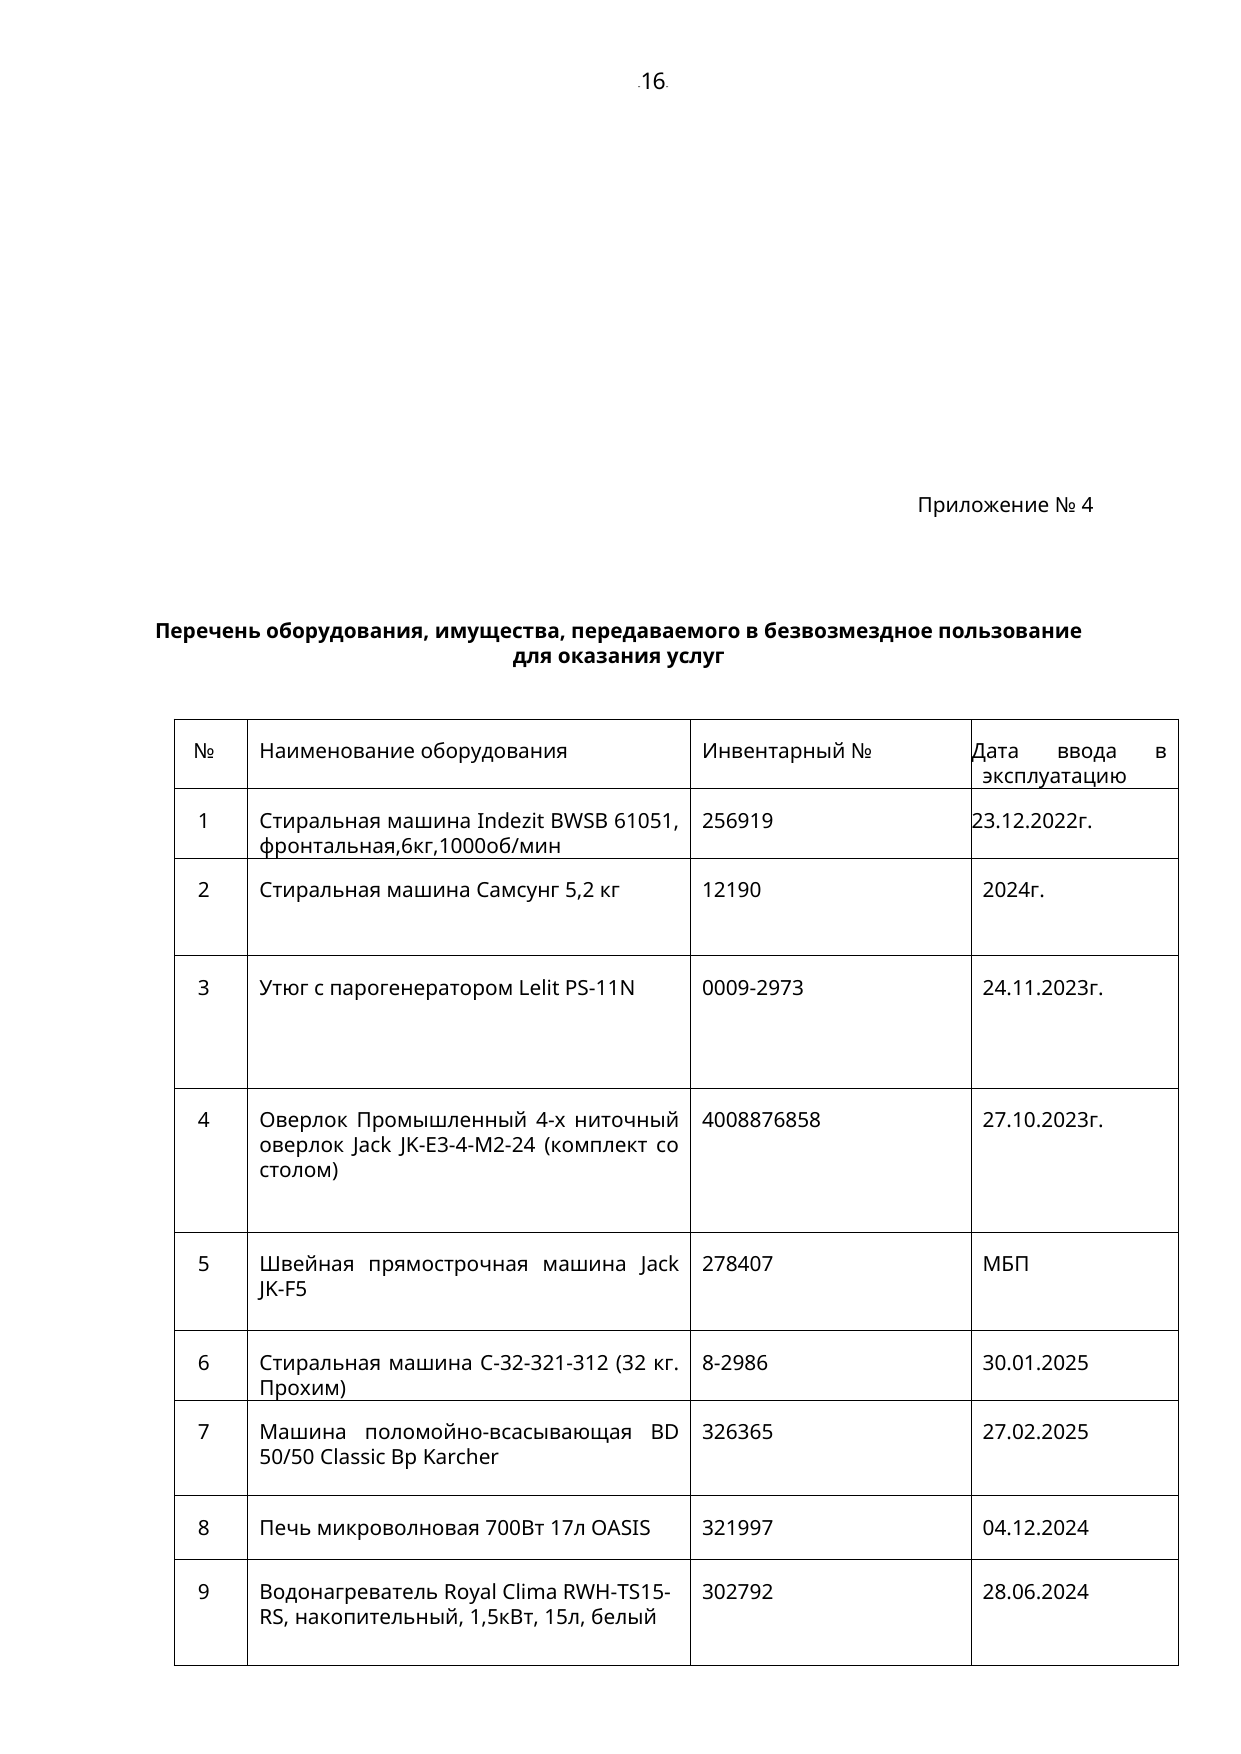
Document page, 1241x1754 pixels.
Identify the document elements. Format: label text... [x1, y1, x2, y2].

table_cell Машина поломойно-всасывающая BD 50/50 Classic Bp Karcher [248, 1401, 690, 1495]
table_header Наименование оборудования [248, 720, 690, 788]
table_header Инвентарный № [691, 720, 971, 788]
table_cell 326365 [691, 1401, 971, 1495]
table_cell 23.12.2022г. [972, 789, 1178, 858]
table_header Дата ввода в эксплуатацию [972, 720, 1178, 788]
table_cell 4008876858 [691, 1089, 971, 1232]
table_cell 30.01.2025 [972, 1331, 1178, 1400]
table_cell 5 [175, 1233, 247, 1330]
table_cell Оверлок Промышленный 4-х ниточный оверлок Jack JK-E3-4-M2-24 (комплект со столом) [248, 1089, 690, 1232]
table_cell Швейная прямострочная машина Jack JK-F5 [248, 1233, 690, 1330]
table_cell Стиральная машина Indezit BWSB 61051, фронтальная,6кг,1000об/мин [248, 789, 690, 858]
table_cell 8 [175, 1496, 247, 1559]
table_cell 302792 [691, 1560, 971, 1665]
table_cell 8-2986 [691, 1331, 971, 1400]
table_cell 27.02.2025 [972, 1401, 1178, 1495]
text Приложение № 4 [144, 493, 1093, 518]
table_cell Стиральная машина С-32-321-312 (32 кг. Прохим) [248, 1331, 690, 1400]
table_cell 3 [175, 956, 247, 1088]
table_cell 12190 [691, 859, 971, 955]
table_header № [175, 720, 247, 788]
table_cell 4 [175, 1089, 247, 1232]
table_cell 2 [175, 859, 247, 955]
table_cell Утюг с парогенератором Lelit PS-11N [248, 956, 690, 1088]
table_cell 04.12.2024 [972, 1496, 1178, 1559]
table_cell Стиральная машина Самсунг 5,2 кг [248, 859, 690, 955]
table_cell 27.10.2023г. [972, 1089, 1178, 1232]
table_cell 24.11.2023г. [972, 956, 1178, 1088]
table_cell Печь микроволновая 700Вт 17л OASIS [248, 1496, 690, 1559]
table_cell 9 [175, 1560, 247, 1665]
table_cell 256919 [691, 789, 971, 858]
table_cell 1 [175, 789, 247, 858]
table_cell 2024г. [972, 859, 1178, 955]
table_cell 0009-2973 [691, 956, 971, 1088]
table_cell 7 [175, 1401, 247, 1495]
table_cell 278407 [691, 1233, 971, 1330]
text Перечень оборудования, имущества, передаваемого в безвозмездное пользование для оказания услуг [144, 618, 1093, 668]
table_cell Водонагреватель Royal Clima RWH-TS15-RS, накопительный, 1,5кВт, 15л, белый [248, 1560, 690, 1665]
table_cell 28.06.2024 [972, 1560, 1178, 1665]
table_cell МБП [972, 1233, 1178, 1330]
table_cell 6 [175, 1331, 247, 1400]
table_cell 321997 [691, 1496, 971, 1559]
